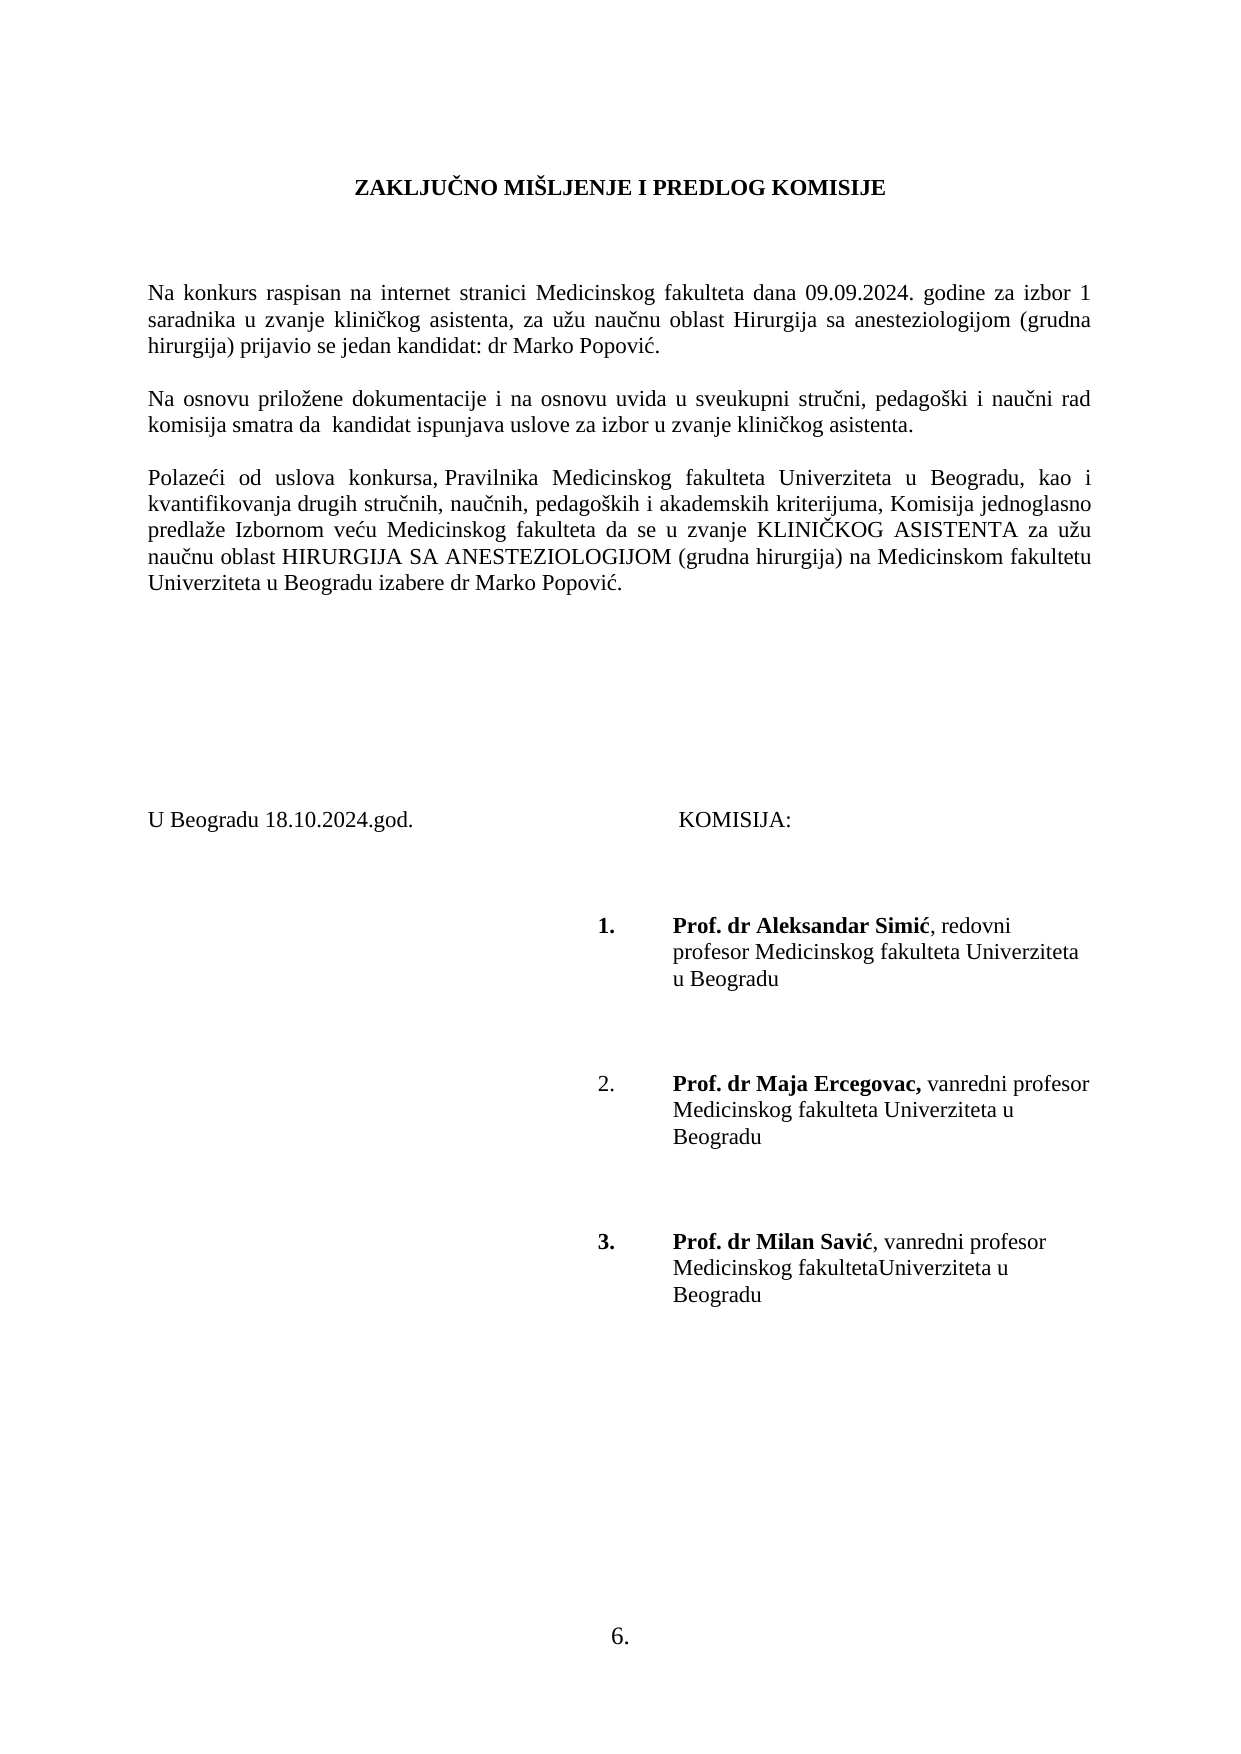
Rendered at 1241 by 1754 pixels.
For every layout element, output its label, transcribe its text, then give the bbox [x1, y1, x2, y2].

text Polazeći od uslova konkursa, Pravilnika Medicinskog fakulteta Univerziteta u Beogradu, kao i kvantifikovanja drugih stručnih, naučnih, pedagoških i akademskih kriterijuma, Komisija jednoglasno predlaže Izbornom veću Medicinskog fakulteta da se u zvanje KLINIČKOG ASISTENTA za užu naučnu oblast HIRURGIJA SA ANESTEZIOLOGIJOM (grudna hirurgija) na Medicinskom fakultetu Univerziteta u Beogradu izabere dr Marko Popović. [148, 464, 1093, 596]
text Na konkurs raspisan na internet stranici Medicinskog fakulteta dana 09.09.2024. godine za izbor 1 saradnika u zvanje kliničkog asistenta, za užu naučnu oblast Hirurgija sa anesteziologijom (grudna hirurgija) prijavio se jedan kandidat: dr Marko Popović. [148, 279, 1093, 358]
text 3. Prof. dr Milan Savić, vanredni profesor [523, 1228, 1093, 1254]
list Prof. dr Aleksandar Simić, redovni profesor Medicinskog fakulteta Univerziteta u Beogradu [598, 912, 1093, 991]
text Na osnovu priložene dokumentacije i na osnovu uvida u sveukupni stručni, pedagoški i naučni rad komisija smatra da kandidat ispunjava uslove za izbor u zvanje kliničkog asistenta. [148, 385, 1093, 437]
list Prof. dr Maja Ercegovac, vanredni profesor [598, 1070, 1093, 1096]
text ZAKLJUČNO MIŠLJENJE I PREDLOG KOMISIJE [148, 174, 1093, 200]
text U Beogradu 18.10.2024.god. KOMISIJA: [148, 806, 1093, 833]
text Medicinskog fakultetaUniverziteta u Beogradu [673, 1254, 1093, 1307]
text Medicinskog fakulteta Univerziteta u Beogradu [673, 1096, 1093, 1149]
